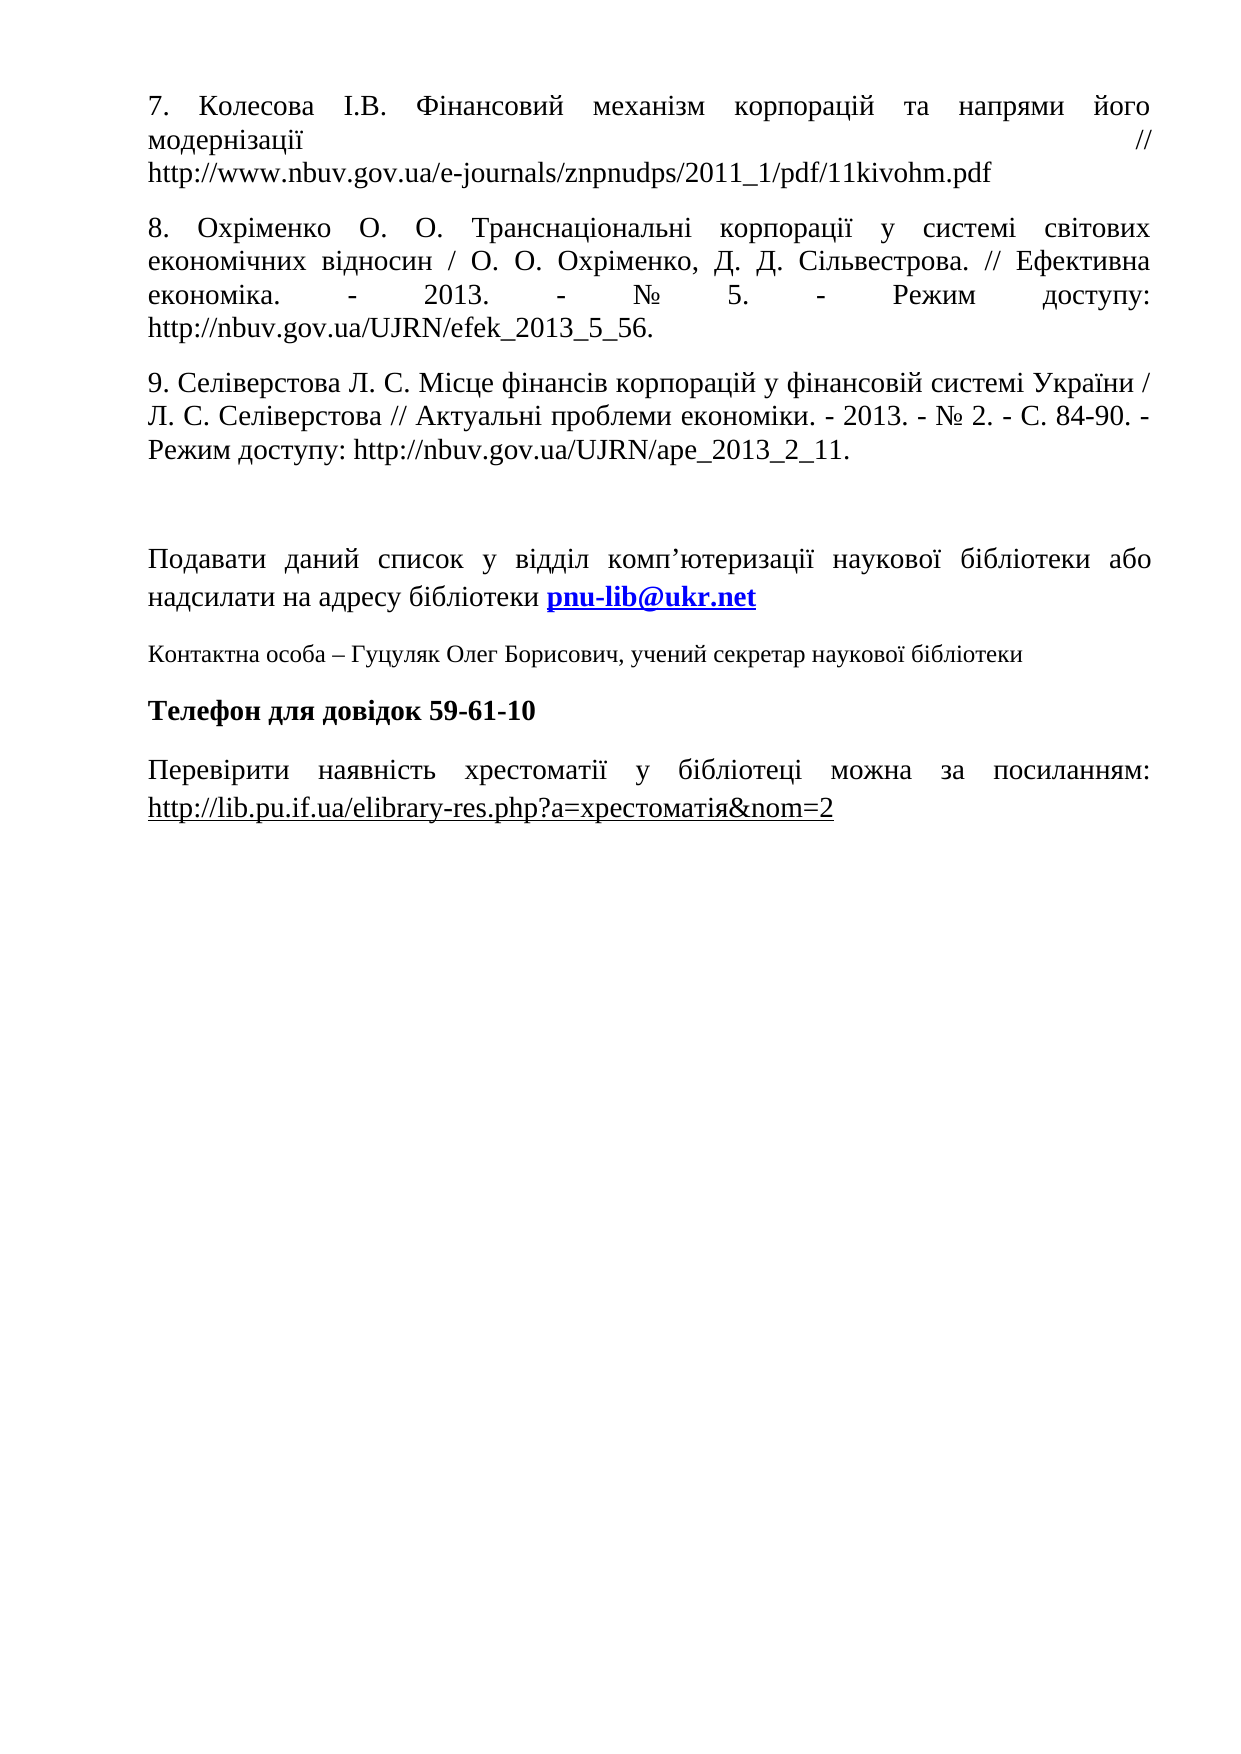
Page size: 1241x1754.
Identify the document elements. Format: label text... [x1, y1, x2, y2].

text 9. Селіверстова Л. С. Місце фінансів корпорацій у фінансовій системі України / Л. С. Селіверстова // Актуальні проблеми економіки. - 2013. - № 2. - С. 84-90. - Режим доступу: http://nbuv.gov.ua/UJRN/ape_2013_2_11. [148, 365, 1152, 466]
text 8. Охріменко О. О. Транснаціональні корпорації у системі світових економічних відносин / О. О. Охріменко, Д. Д. Сільвестрова. // Ефективна економіка. - 2013. - № 5. - Режим доступу: http://nbuv.gov.ua/UJRN/efek_2013_5_56. [148, 210, 1152, 344]
text 7. Колесова І.В. Фінансовий механізм корпорацій та напрями його модернізації // http://www.nbuv.gov.ua/e-journals/znpnudps/2011_1/pdf/11kivohm.pdf [148, 88, 1152, 189]
text Телефон для довідок 59-61-10 [148, 693, 1152, 726]
text Перевірити наявність хрестоматії у бібліотеці можна за посиланням: http://lib.pu.if.ua/elibrary-res.php?a=хрестоматія&nom=2 [148, 752, 1152, 824]
text Контактна особа – Гуцуляк Олег Борисович, учений секретар наукової бібліотеки [148, 639, 1152, 667]
text Подавати даний список у відділ комп’ютеризації наукової бібліотеки або надсилати на адресу бібліотеки pnu-lib@ukr.net [148, 541, 1152, 613]
